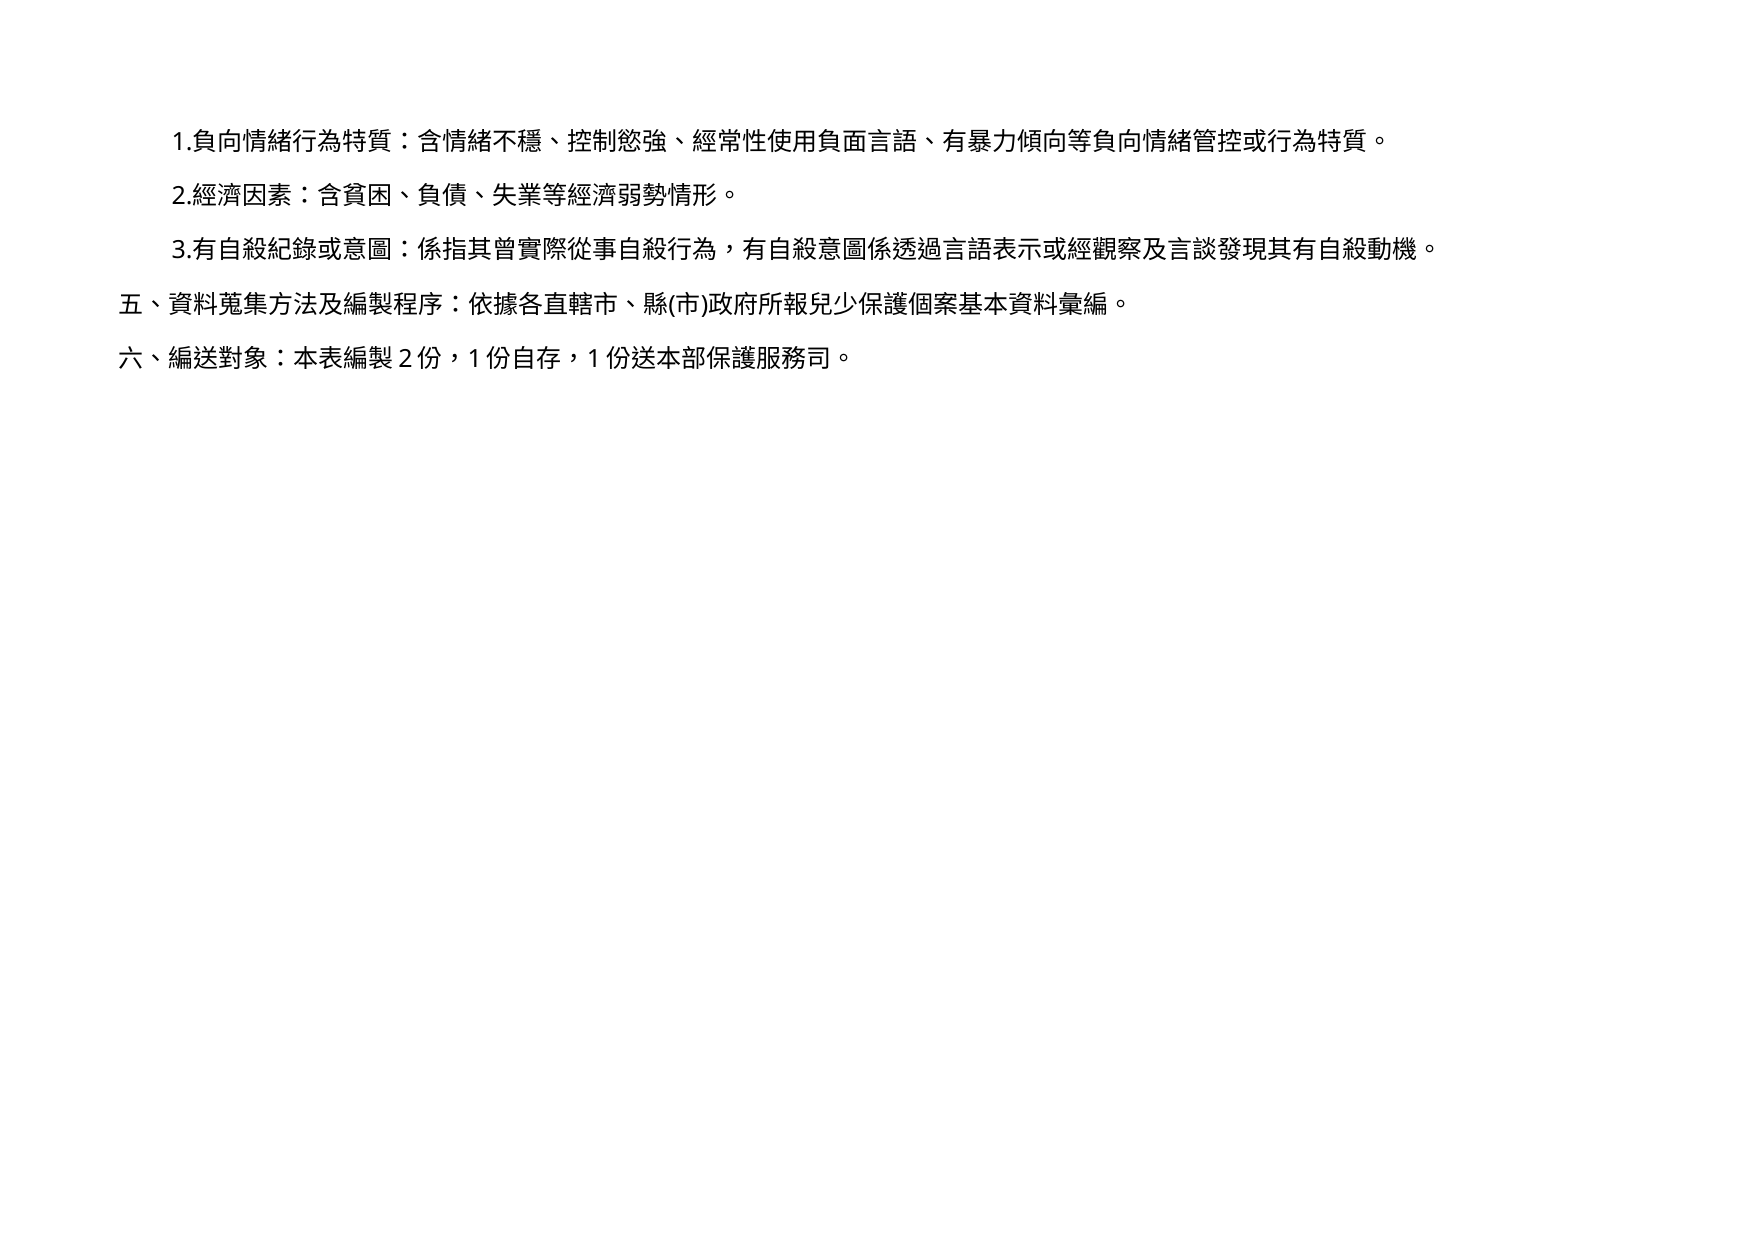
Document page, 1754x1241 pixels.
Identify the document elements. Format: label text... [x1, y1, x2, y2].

text 3.有自殺紀錄或意圖：係指其曾實際從事自殺行為，有自殺意圖係透過言語表示或經觀察及言談發現其有自殺動機。 [171, 230, 1636, 266]
text 1.負向情緒行為特質：含情緒不穩、控制慾強、經常性使用負面言語、有暴力傾向等負向情緒管控或行為特質。 [171, 121, 1636, 157]
text 六、編送對象：本表編製2份，1份自存，1份送本部保護服務司。 [118, 339, 1636, 375]
text 2.經濟因素：含貧困、負債、失業等經濟弱勢情形。 [171, 176, 1636, 212]
text 五、資料蒐集方法及編製程序：依據各直轄市、縣(市)政府所報兒少保護個案基本資料彙編。 [118, 284, 1636, 321]
